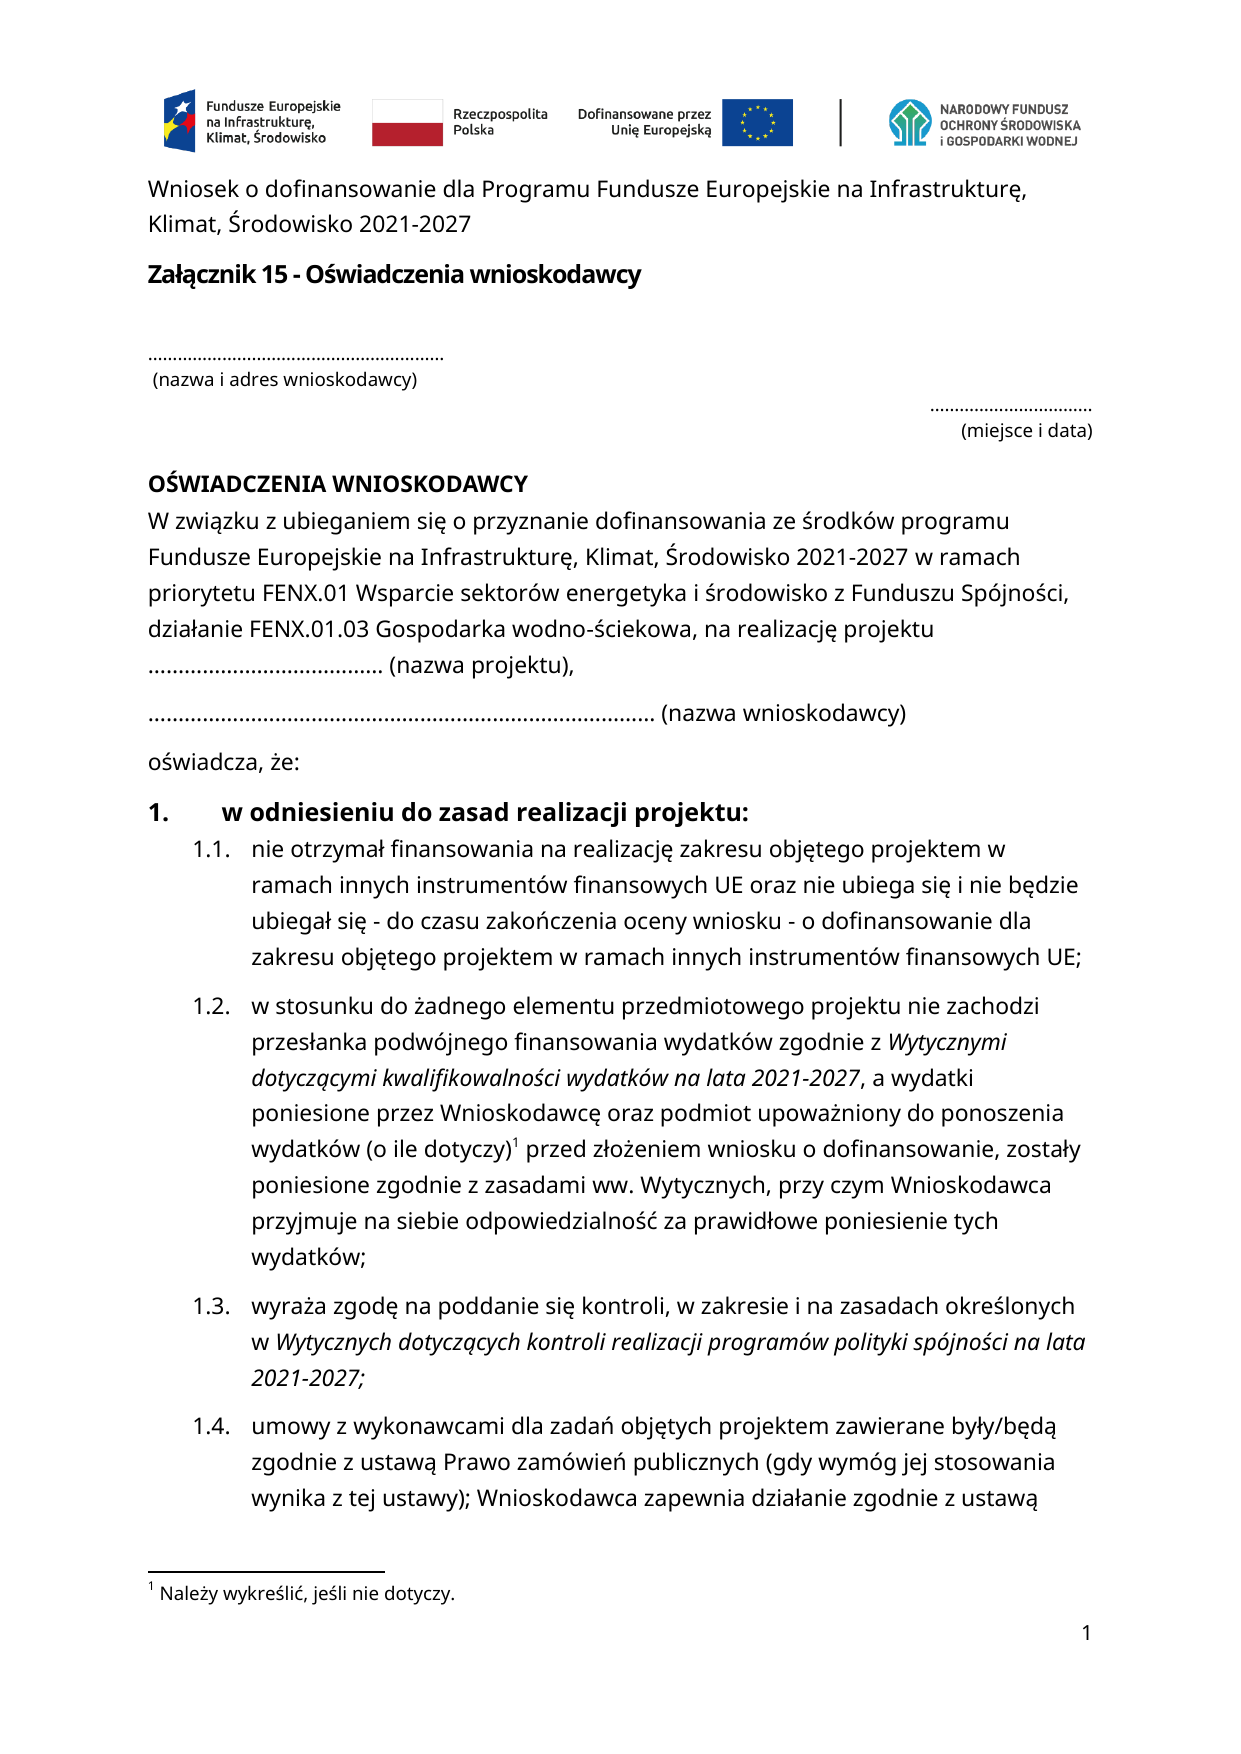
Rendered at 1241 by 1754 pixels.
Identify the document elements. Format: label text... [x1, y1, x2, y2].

picture [147, 73, 1093, 168]
text (nazwa i adres wnioskodawcy) [148, 366, 1092, 392]
list w stosunku do żadnego elementu przedmiotowego projektu nie zachodzi przesłanka podwójnego finansowania wydatków zgodnie z Wytycznymi dotyczącymi kwalifikowalności wydatków na lata 2021-2027, a wydatki poniesione przez Wnioskodawcę oraz podmiot upoważniony do ponoszenia wydatków (o ile dotyczy) przed złożeniem wniosku o dofinansowanie, zostały poniesione zgodnie z zasadami ww. Wytycznych, przy czym Wnioskodawca przyjmuje na siebie odpowiedzialność za prawidłowe poniesienie tych wydatków; [192, 989, 1092, 1272]
title Załącznik 15 - Oświadczenia wnioskodawcy [148, 256, 1092, 291]
subtitle w odniesieniu do zasad realizacji projektu: [148, 794, 1092, 828]
text oświadcza, że: [148, 746, 1092, 777]
subtitle OŚWIADCZENIA WNIOSKODAWCY [148, 468, 1092, 499]
text W związku z ubieganiem się o przyznanie dofinansowania ze środków programu Fundusze Europejskie na Infrastrukturę, Klimat, Środowisko 2021-2027 w ramach priorytetu FENX.01 Wsparcie sektorów energetyka i środowisko z Funduszu Spójności, działanie FENX.01.03 Gospodarka wodno‐ściekowa, na realizację projektu ………………………………… (nazwa projektu), [148, 505, 1092, 680]
list wyraża zgodę na poddanie się kontroli, w zakresie i na zasadach określonych w Wytycznych dotyczących kontroli realizacji programów polityki spójności na lata 2021-2027; [192, 1289, 1092, 1393]
list nie otrzymał finansowania na realizację zakresu objętego projektem w ramach innych instrumentów finansowych UE oraz nie ubiega się i nie będzie ubiegał się - do czasu zakończenia oceny wniosku - o dofinansowanie dla zakresu objętego projektem w ramach innych instrumentów finansowych UE; [192, 833, 1092, 972]
text ………………………………………………………………………… (nazwa wnioskodawcy) [148, 697, 1092, 728]
text (miejsce i data) [148, 417, 1092, 443]
text …………………………… [148, 392, 1092, 417]
text …………………………………………………… [148, 341, 1092, 366]
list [192, 1410, 1092, 1513]
